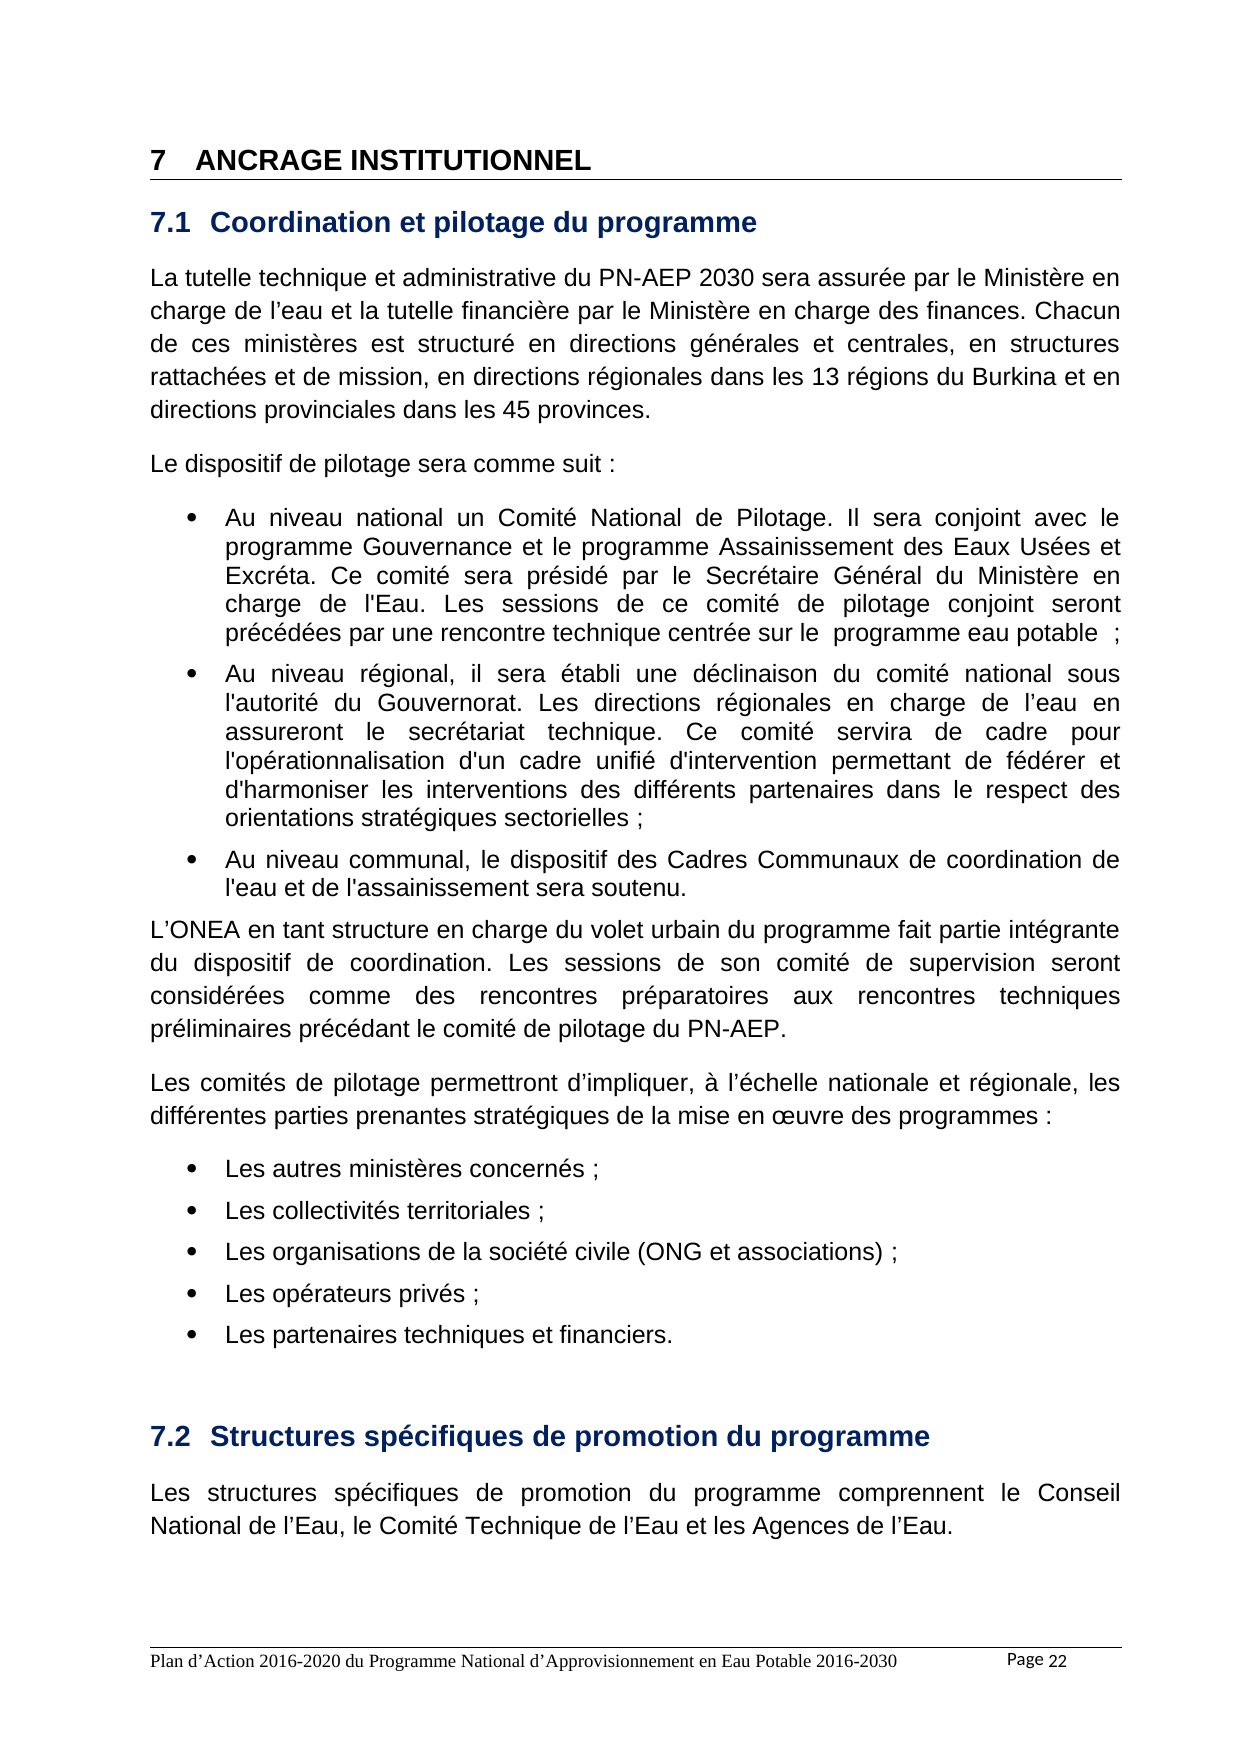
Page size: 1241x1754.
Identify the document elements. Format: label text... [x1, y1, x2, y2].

subtitle Structures spécifiques de promotion du programme [150, 1419, 1122, 1453]
text Les structures spécifiques de promotion du programme comprennent le Conseil National de l’Eau, le Comité Technique de l’Eau et les Agences de l’Eau. [150, 1478, 1122, 1539]
list Les partenaires techniques et financiers. [187, 1320, 1122, 1349]
text La tutelle technique et administrative du PN-AEP 2030 sera assurée par le Ministère en charge de l’eau et la tutelle financière par le Ministère en charge des finances. Chacun de ces ministères est structuré en directions générales et centrales, en structures rattachées et de mission, en directions régionales dans les 13 régions du Burkina et en directions provinciales dans les 45 provinces. [150, 263, 1122, 424]
text Les comités de pilotage permettront d’impliquer, à l’échelle nationale et régionale, les différentes parties prenantes stratégiques de la mise en œuvre des programmes : [150, 1068, 1122, 1129]
text Le dispositif de pilotage sera comme suit : [150, 449, 1122, 478]
list Au niveau national un Comité National de Pilotage. Il sera conjoint avec le programme Gouvernance et le programme Assainissement des Eaux Usées et Excréta. Ce comité sera présidé par le Secrétaire Général du Ministère en charge de l'Eau. Les sessions de ce comité de pilotage conjoint seront précédées par une rencontre technique centrée sur le programme eau potable ; [187, 503, 1122, 647]
list Les autres ministères concernés ; [187, 1154, 1122, 1183]
list Au niveau régional, il sera établi une déclinaison du comité national sous l'autorité du Gouvernorat. Les directions régionales en charge de l’eau en assureront le secrétariat technique. Ce comité servira de cadre pour l'opérationnalisation d'un cadre unifié d'intervention permettant de fédérer et d'harmoniser les interventions des différents partenaires dans le respect des orientations stratégiques sectorielles ; [187, 659, 1122, 832]
subtitle Coordination et pilotage du programme [150, 205, 1122, 238]
text L’ONEA en tant structure en charge du volet urbain du programme fait partie intégrante du dispositif de coordination. Les sessions de son comité de supervision seront considérées comme des rencontres préparatoires aux rencontres techniques préliminaires précédant le comité de pilotage du PN-AEP. [150, 915, 1122, 1042]
list Les collectivités territoriales ; [187, 1196, 1122, 1225]
list Les organisations de la société civile (ONG et associations) ; [187, 1237, 1122, 1266]
list Au niveau communal, le dispositif des Cadres Communaux de coordination de l'eau et de l'assainissement sera soutenu. [187, 844, 1122, 902]
subtitle ANCRAGE INSTITUTIONNEL [150, 143, 1122, 179]
list Les opérateurs privés ; [187, 1278, 1122, 1307]
